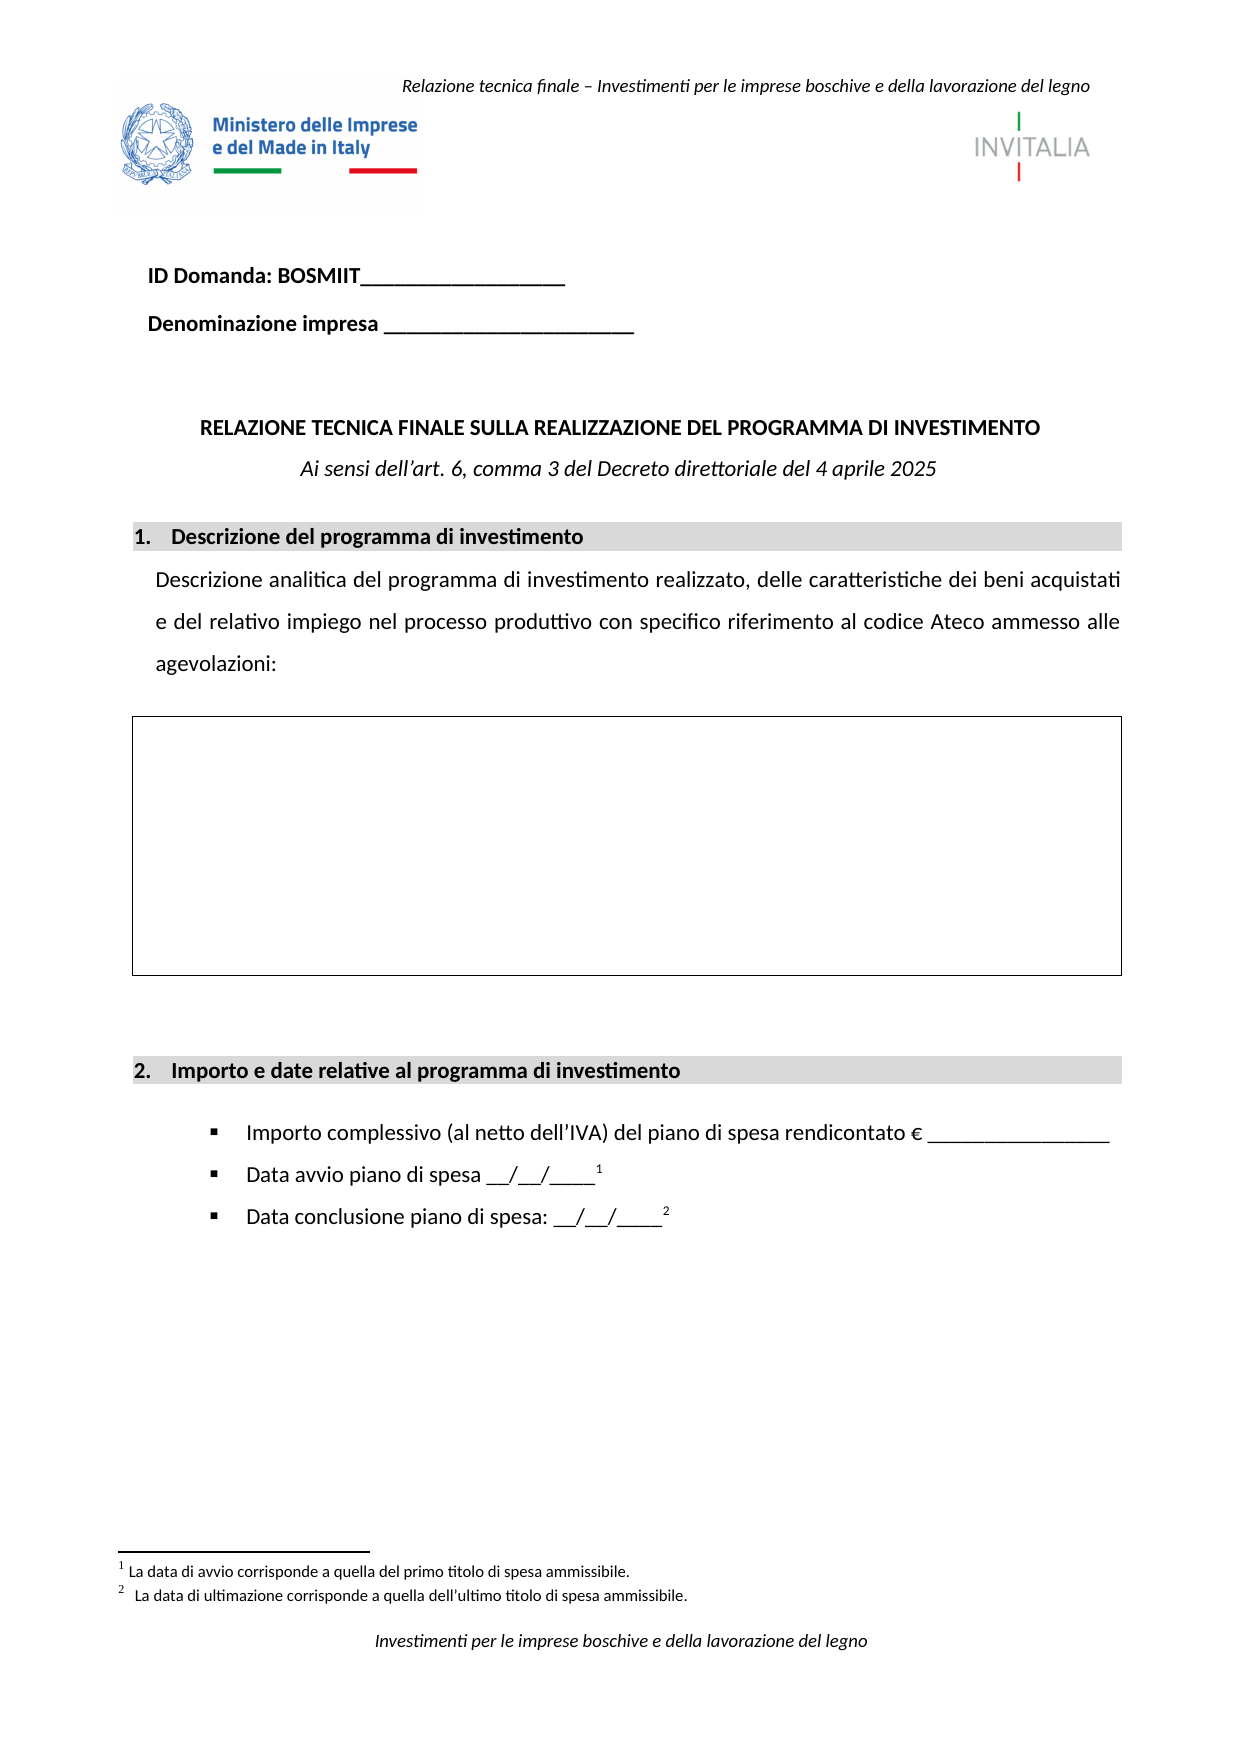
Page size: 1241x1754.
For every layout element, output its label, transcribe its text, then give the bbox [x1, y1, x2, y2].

list Importo e date relative al programma di investimento [133, 1056, 1122, 1084]
list Descrizione del programma di investimento [133, 522, 1122, 551]
text Descrizione analitica del programma di investimento realizzato, delle caratteristiche dei beni acquistati e del relativo impiego nel processo produttivo con specifico riferimento al codice Ateco ammesso alle agevolazioni: [155, 565, 1122, 677]
list Importo complessivo (al netto dell’IVA) del piano di spesa rendicontato € ________________ [208, 1118, 1122, 1146]
text ID Domanda: BOSMIIT__________________ [148, 261, 1122, 289]
text Ai sensi dell’art. 6, comma 3 del Decreto direttoriale del 4 aprile 2025 [118, 454, 1122, 482]
list Data avvio piano di spesa __/__/____ [208, 1160, 1122, 1188]
text Denominazione impresa ______________________ [148, 309, 1122, 337]
table_header [133, 717, 1121, 975]
list Data conclusione piano di spesa: __/__/____ [208, 1202, 1122, 1230]
text RELAZIONE TECNICA FINALE SULLA REALIZZAZIONE DEL PROGRAMMA DI INVESTIMENTO [118, 413, 1122, 441]
picture [929, 98, 1120, 189]
picture [115, 75, 423, 214]
